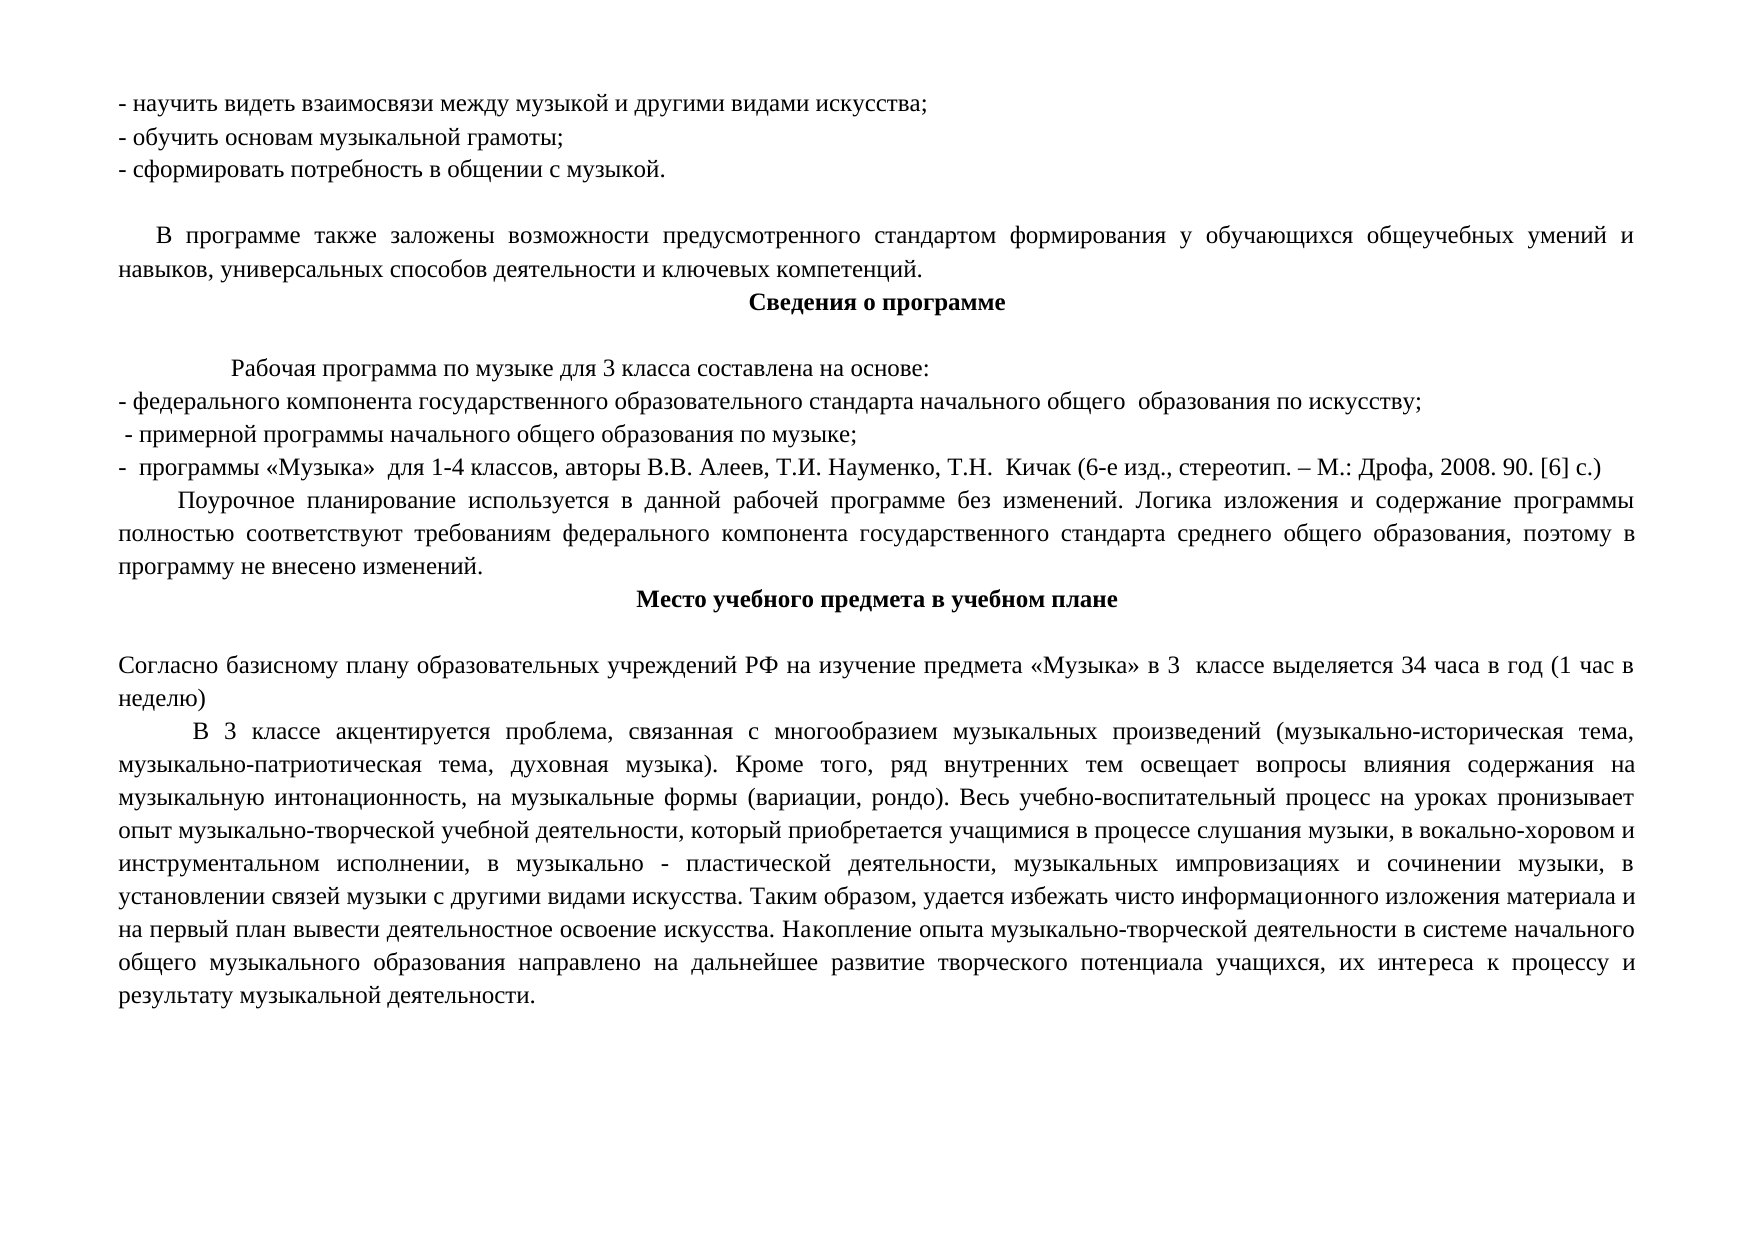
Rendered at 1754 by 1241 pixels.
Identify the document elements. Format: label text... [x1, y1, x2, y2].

text - программы «Музыка» для 1-4 классов, авторы В.В. Алеев, Т.И. Науменко, Т.Н. Кичак (6-е изд., стереотип. – М.: Дрофа, 2008. 90. [6] с.) [118, 452, 1636, 481]
text Поурочное планирование используется в данной рабочей программе без изменений. Логика изложения и содержание программы полностью соответствуют требованиям федерального компонента государственного стандарта среднего общего образования, поэтому в программу не внесено изменений. [118, 485, 1636, 579]
text Место учебного предмета в учебном плане [118, 584, 1636, 613]
text - примерной программы начального общего образования по музыке; [118, 419, 1636, 447]
text - сформировать потребность в общении с музыкой. [118, 154, 1636, 183]
text Рабочая программа по музыке для 3 класса составлена на основе: [156, 353, 1636, 381]
text - научить видеть взаимосвязи между музыкой и другими видами искусства; [118, 88, 1636, 117]
text Согласно базисному плану образовательных учреждений РФ на изучение предмета «Музыка» в 3 классе выделяется 34 часа в год (1 час в неделю) [118, 650, 1636, 712]
text - федерального компонента государственного образовательного стандарта начального общего образования по искусству; [118, 386, 1636, 414]
text Сведения о программе [118, 287, 1636, 315]
text - обучить основам музыкальной грамоты; [118, 122, 1636, 150]
text В 3 классе акцентируется проблема, связанная с многообразием музыкальных произведений (музыкально-историческая тема, музыкально-патриотическая тема, духовная музыка). Кроме того, ряд внутренних тем освещает вопросы влияния содержания на музыкальную интонационность, на музыкальные формы (вариации, рондо). Весь учебно-воспитательный процесс на уроках пронизывает опыт музыкально-творческой учебной деятельности, который приобретается учащимися в процессе слушания музыки, в вокально-хоровом и инструментальном исполнении, в музыкально - пластической деятельности, музыкальных импровизациях и сочинении музыки, в установлении связей музыки с другими видами искусства. Таким образом, удается избежать чисто информационного изложения материала и на первый план вывести деятельностное освоение искусства. Накопление опыта музыкально-творческой деятельности в системе начального общего музыкального образования направлено на дальнейшее развитие творческого потенциала учащихся, их интереса к процессу и результату музыкальной деятельности. [118, 716, 1636, 1009]
text В программе также заложены возможности предусмотренного стандартом формирования у обучающихся общеучебных умений и навыков, универсальных способов деятельности и ключевых компетенций. [118, 221, 1636, 282]
